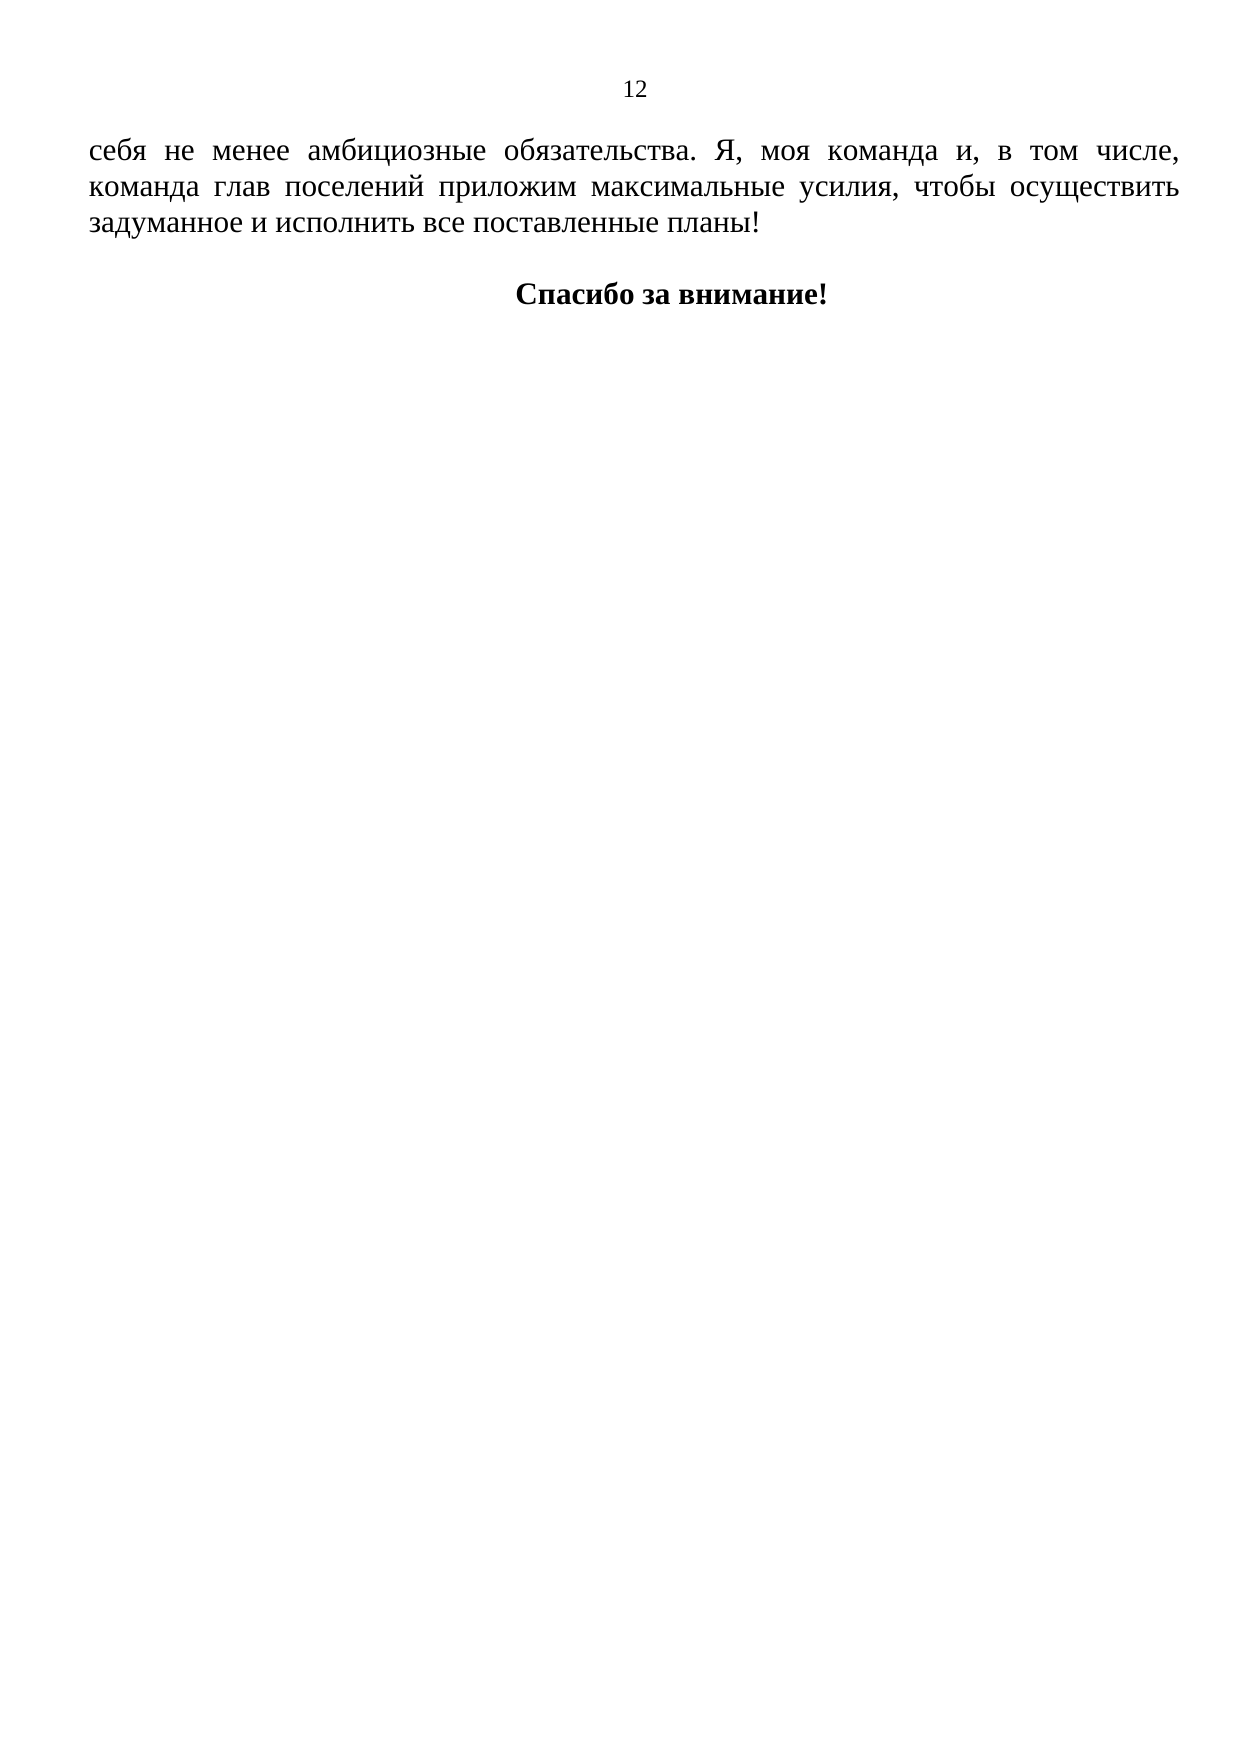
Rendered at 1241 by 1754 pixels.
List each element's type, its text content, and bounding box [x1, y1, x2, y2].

text Спасибо за внимание! [89, 275, 1181, 311]
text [89, 131, 1181, 239]
